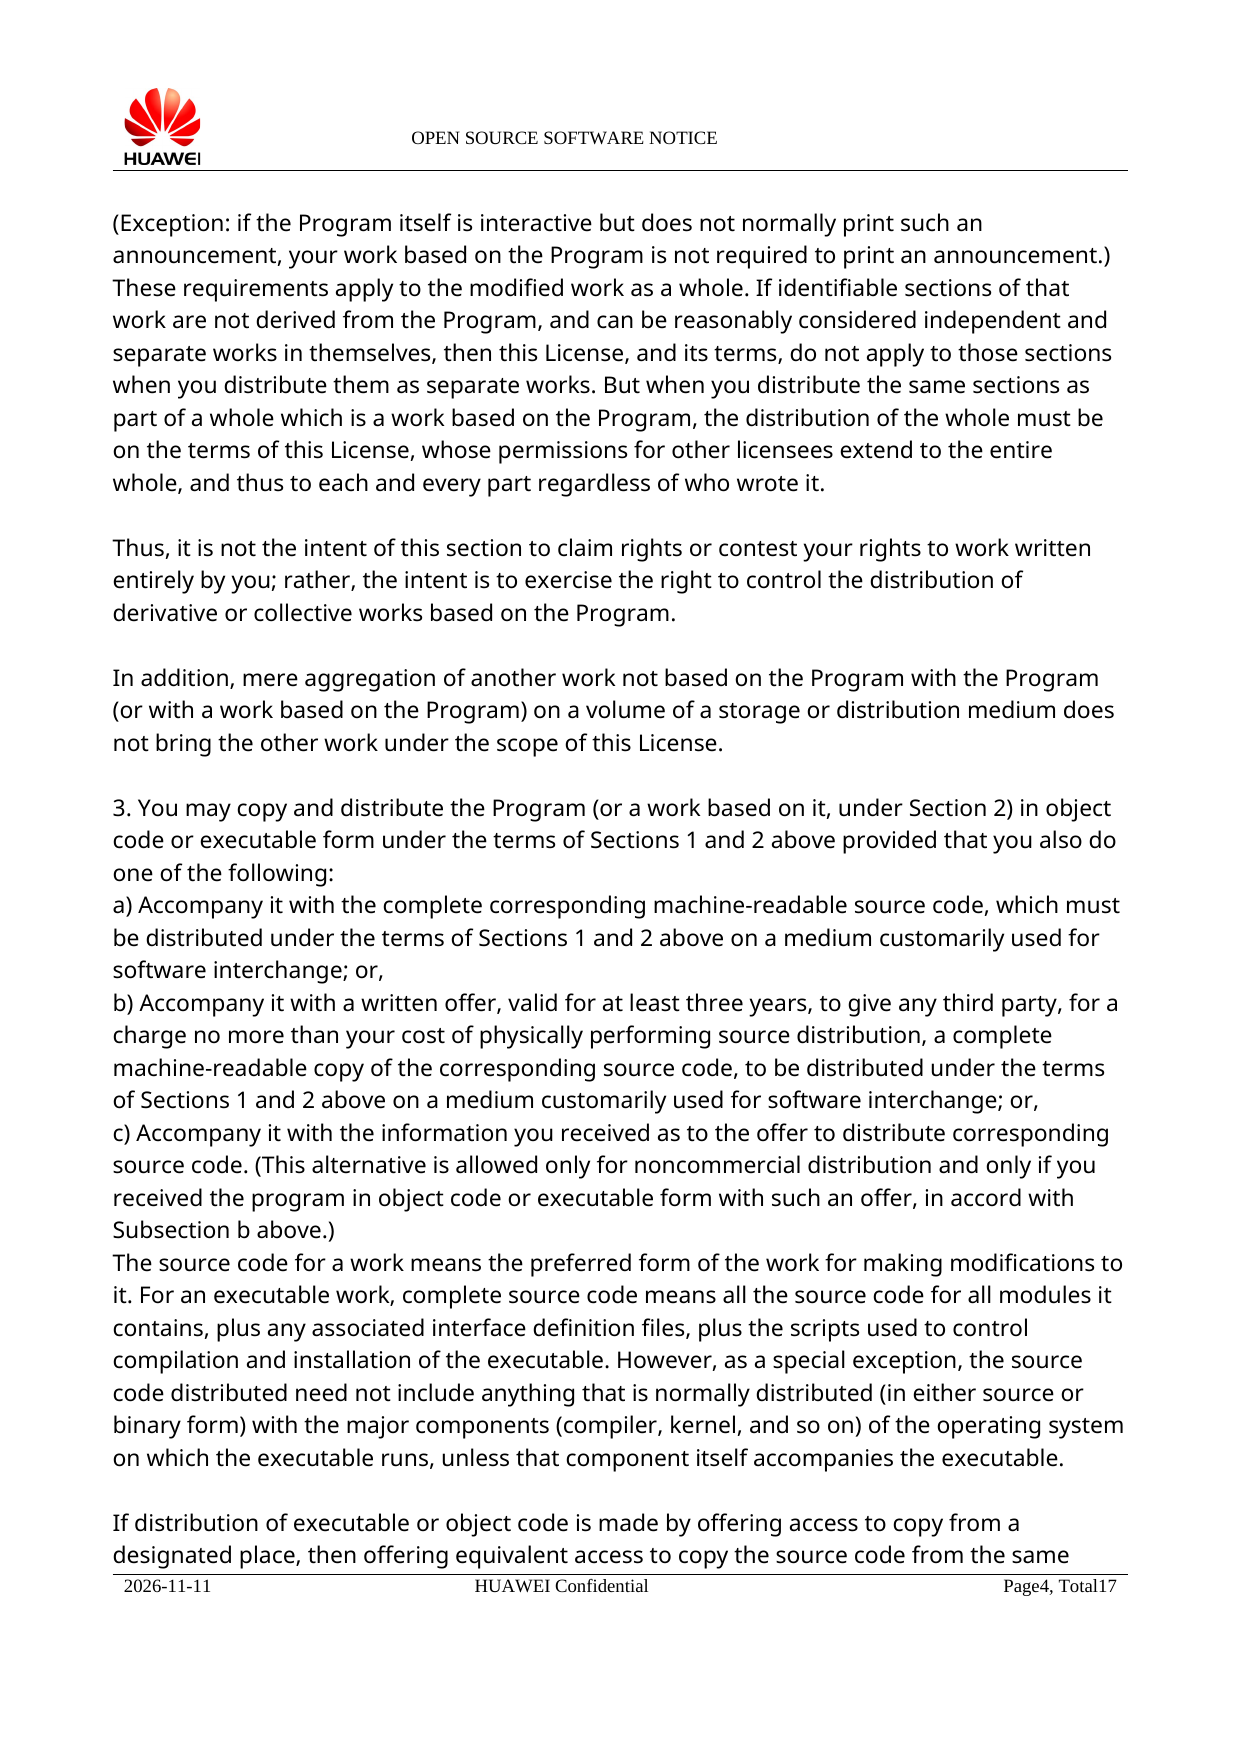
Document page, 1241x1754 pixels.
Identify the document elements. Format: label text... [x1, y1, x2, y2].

picture [124, 88, 201, 165]
text In addition, mere aggregation of another work not based on the Program with the Program (or with a work based on the Program) on a volume of a storage or distribution medium does not bring the other work under the scope of this License. [112, 661, 1128, 759]
text 3. You may copy and distribute the Program (or a work based on it, under Section 2) in object code or executable form under the terms of Sections 1 and 2 above provided that you also do one of the following: [112, 791, 1128, 889]
text Thus, it is not the intent of this section to claim rights or contest your rights to work written entirely by you; rather, the intent is to exercise the right to control the distribution of derivative or collective works based on the Program. [112, 531, 1128, 629]
text c) Accompany it with the information you received as to the offer to distribute corresponding source code. (This alternative is allowed only for noncommercial distribution and only if you received the program in object code or executable form with such an offer, in accord with Subsection b above.) [112, 1116, 1128, 1246]
text a) Accompany it with the complete corresponding machine-readable source code, which must be distributed under the terms of Sections 1 and 2 above on a medium customarily used for software interchange; or, [112, 889, 1128, 986]
text The source code for a work means the preferred form of the work for making modifications to it. For an executable work, complete source code means all the source code for all modules it contains, plus any associated interface definition files, plus the scripts used to control compilation and installation of the executable. However, as a special exception, the source code distributed need not include anything that is normally distributed (in either source or binary form) with the major components (compiler, kernel, and so on) of the operating system on which the executable runs, unless that component itself accompanies the executable. [112, 1246, 1128, 1474]
text b) Accompany it with a written offer, valid for at least three years, to give any third party, for a charge no more than your cost of physically performing source distribution, a complete machine-readable copy of the corresponding source code, to be distributed under the terms of Sections 1 and 2 above on a medium customarily used for software interchange; or, [112, 986, 1128, 1116]
text These requirements apply to the modified work as a whole. If identifiable sections of that work are not derived from the Program, and can be reasonably considered independent and separate works in themselves, then this License, and its terms, do not apply to those sections when you distribute them as separate works. But when you distribute the same sections as part of a whole which is a work based on the Program, the distribution of the whole must be on the terms of this License, whose permissions for other licensees extend to the entire whole, and thus to each and every part regardless of who wrote it. [112, 271, 1128, 499]
